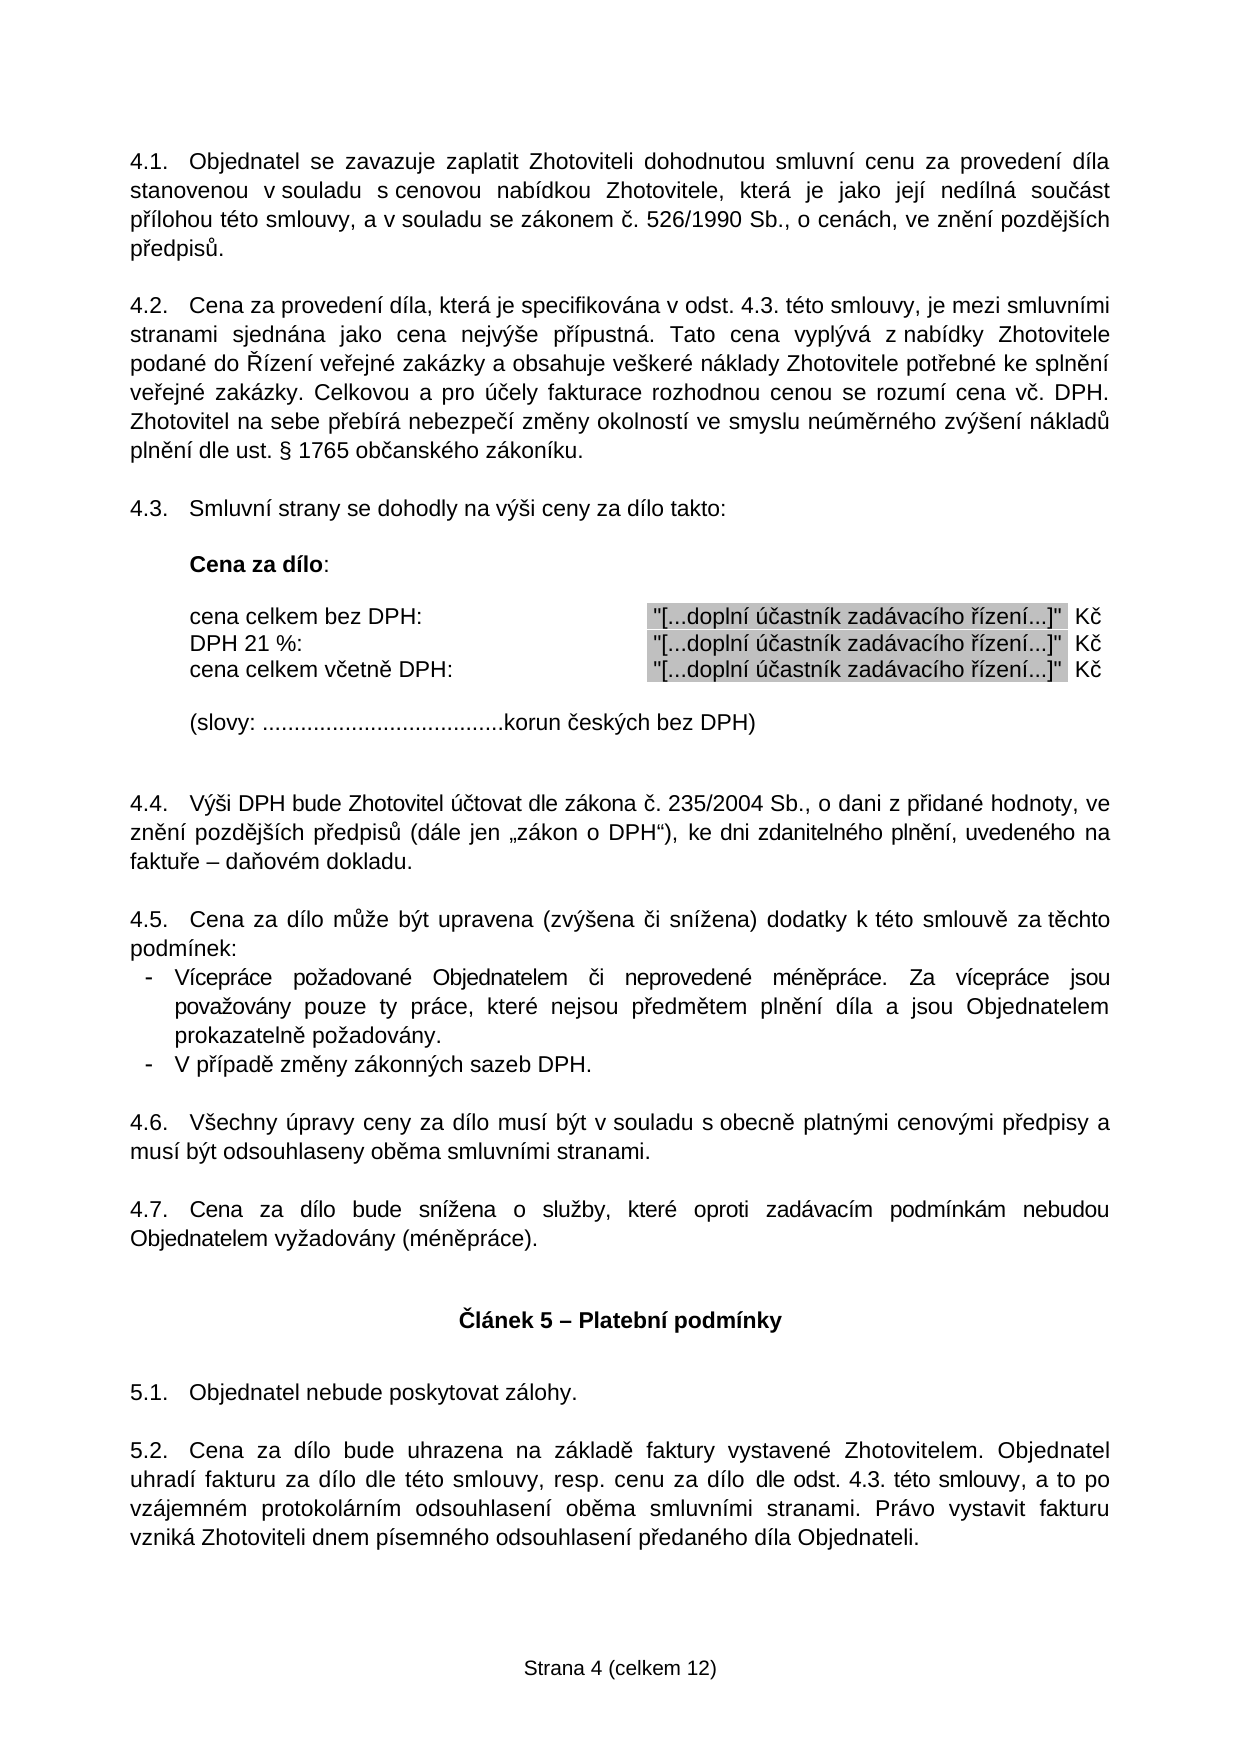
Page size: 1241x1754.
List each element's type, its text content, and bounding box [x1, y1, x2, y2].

list (slovy: ......................................korun českých bez DPH) [189, 709, 1110, 735]
list Všechny úpravy ceny za dílo musí být v souladu s obecně platnými cenovými předpisy a musí být odsouhlaseny oběma smluvními stranami. [130, 1109, 1110, 1164]
list Cena za dílo bude snížena o služby, které oproti zadávacím podmínkám nebudou Objednatelem vyžadovány (méněpráce). [130, 1196, 1110, 1251]
list Objednatel nebude poskytovat zálohy. [130, 1379, 1110, 1405]
list Vícepráce požadované Objednatelem či neprovedené méněpráce. Za vícepráce jsou považovány pouze ty práce, které nejsou předmětem plnění díla a jsou Objednatelem prokazatelně požadovány. [145, 964, 1110, 1048]
list Smluvní strany se dohodly na výši ceny za dílo takto: [130, 495, 1110, 522]
list DPH 21 %: Kč [189, 629, 1110, 656]
list cena celkem včetně DPH: Kč [189, 656, 647, 682]
list cena celkem bez DPH: Kč [189, 603, 647, 629]
list Výši DPH bude Zhotovitel účtovat dle zákona č. 235/2004 Sb., o dani z přidané hodnoty, ve znění pozdějších předpisů (dále jen „zákon o DPH“), ke dni zdanitelného plnění, uvedeného na faktuře – daňovém dokladu. [130, 790, 1110, 874]
list Cena za provedení díla, která je specifikována v odst. 4.3. této smlouvy, je mezi smluvními stranami sjednána jako cena nejvýše přípustná. Tato cena vyplývá z nabídky Zhotovitele podané do Řízení veřejné zakázky a obsahuje veškeré náklady Zhotovitele potřebné ke splnění veřejné zakázky. Celkovou a pro účely fakturace rozhodnou cenou se rozumí cena vč. DPH. Zhotovitel na sebe přebírá nebezpečí změny okolností ve smyslu neúměrného zvýšení nákladů plnění dle ust. § 1765 občanského zákoníku. [130, 292, 1110, 464]
list Cena za dílo: [189, 551, 1110, 577]
list Cena za dílo bude uhrazena na základě faktury vystavené Zhotovitelem. Objednatel uhradí fakturu za dílo dle této smlouvy, resp. cenu za dílo dle odst. 4.3. této smlouvy, a to po vzájemném protokolárním odsouhlasení oběma smluvními stranami. Právo vystavit fakturu vzniká Zhotoviteli dnem písemného odsouhlasení předaného díla Objednateli. [130, 1437, 1110, 1550]
text Článek 5 – Platební podmínky [130, 1307, 1110, 1334]
list V případě změny zákonných sazeb DPH. [145, 1051, 1110, 1077]
list Objednatel se zavazuje zaplatit Zhotoviteli dohodnutou smluvní cenu za provedení díla stanovenou v souladu s cenovou nabídkou Zhotovitele, která je jako její nedílná součást přílohou této smlouvy, a v souladu se zákonem č. 526/1990 Sb., o cenách, ve znění pozdějších předpisů. [130, 148, 1110, 261]
list Cena za dílo může být upravena (zvýšena či snížena) dodatky k této smlouvě za těchto podmínek: [130, 906, 1110, 961]
